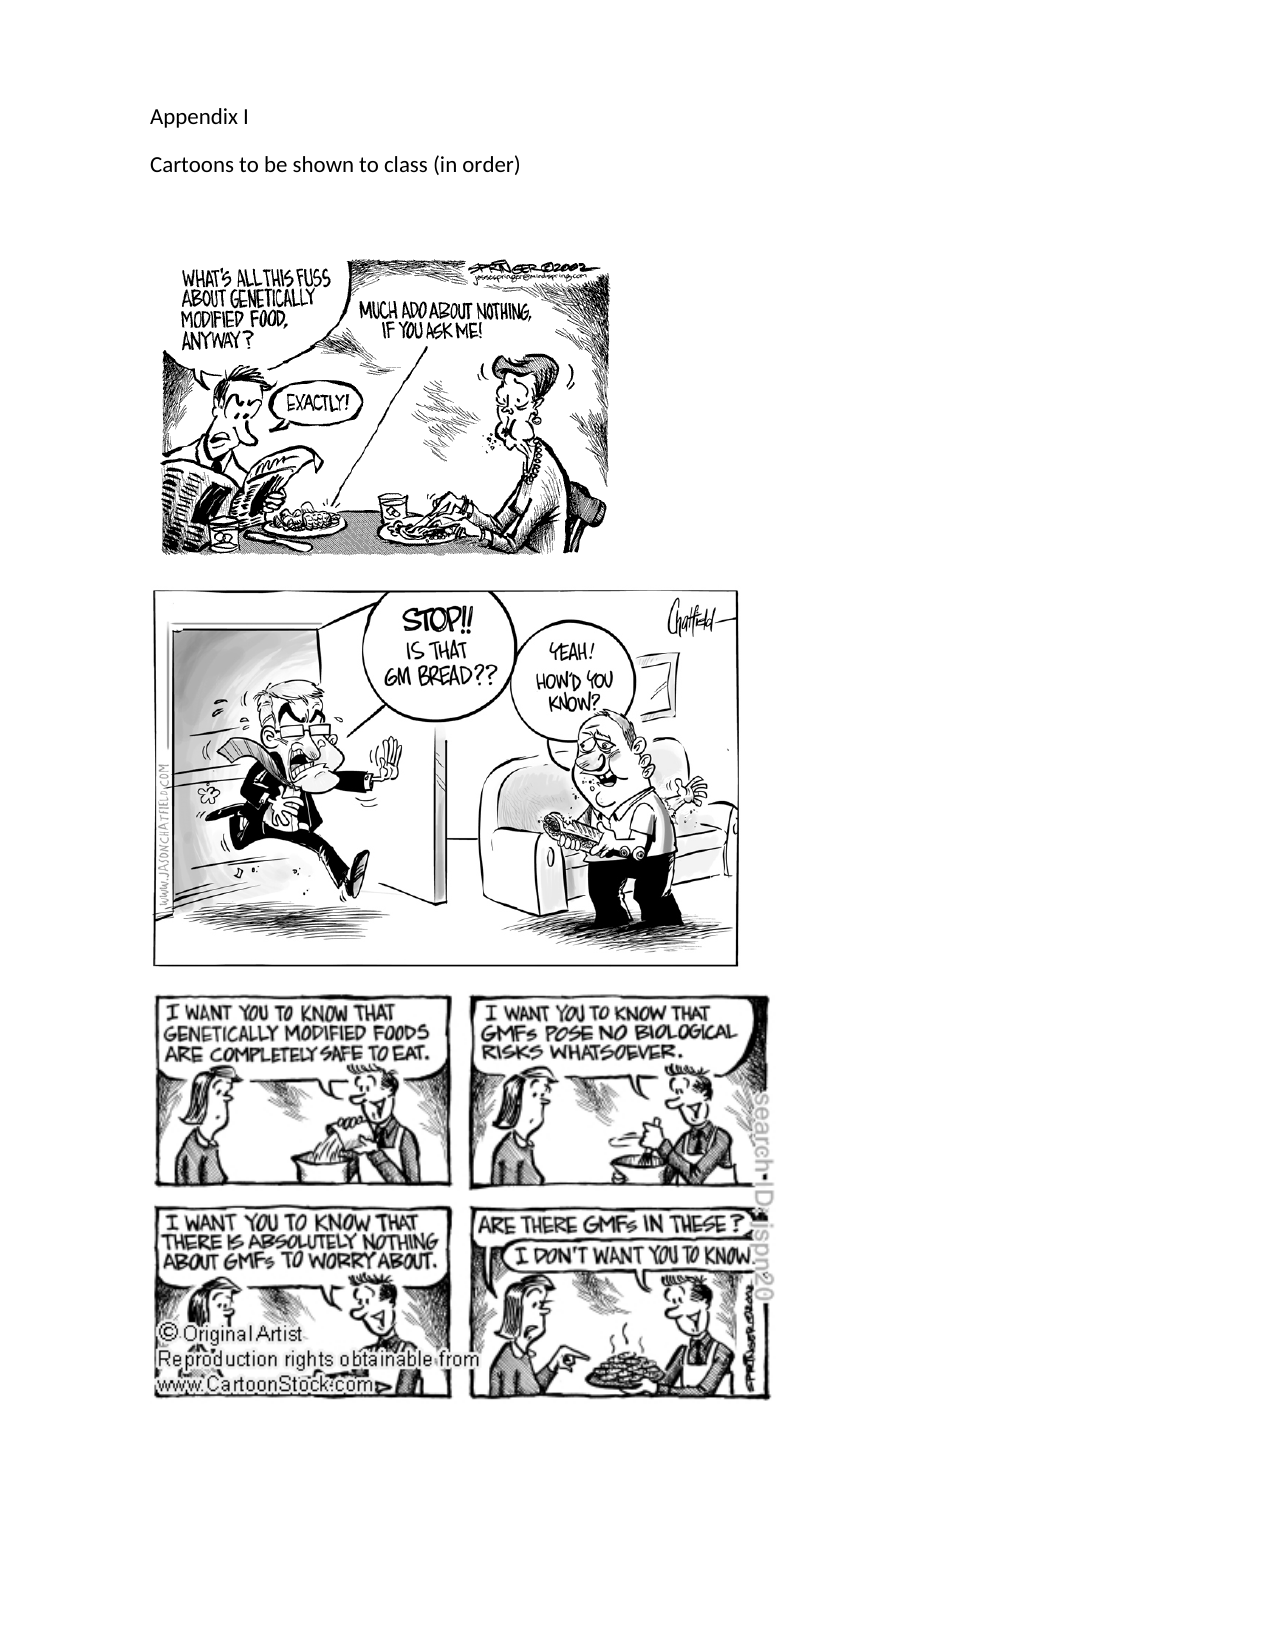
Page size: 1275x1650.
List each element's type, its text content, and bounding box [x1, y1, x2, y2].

picture [150, 585, 741, 970]
picture [150, 248, 617, 566]
picture [150, 990, 776, 1404]
text Appendix I [150, 102, 1125, 130]
text Cartoons to be shown to class (in order) [150, 151, 1125, 179]
